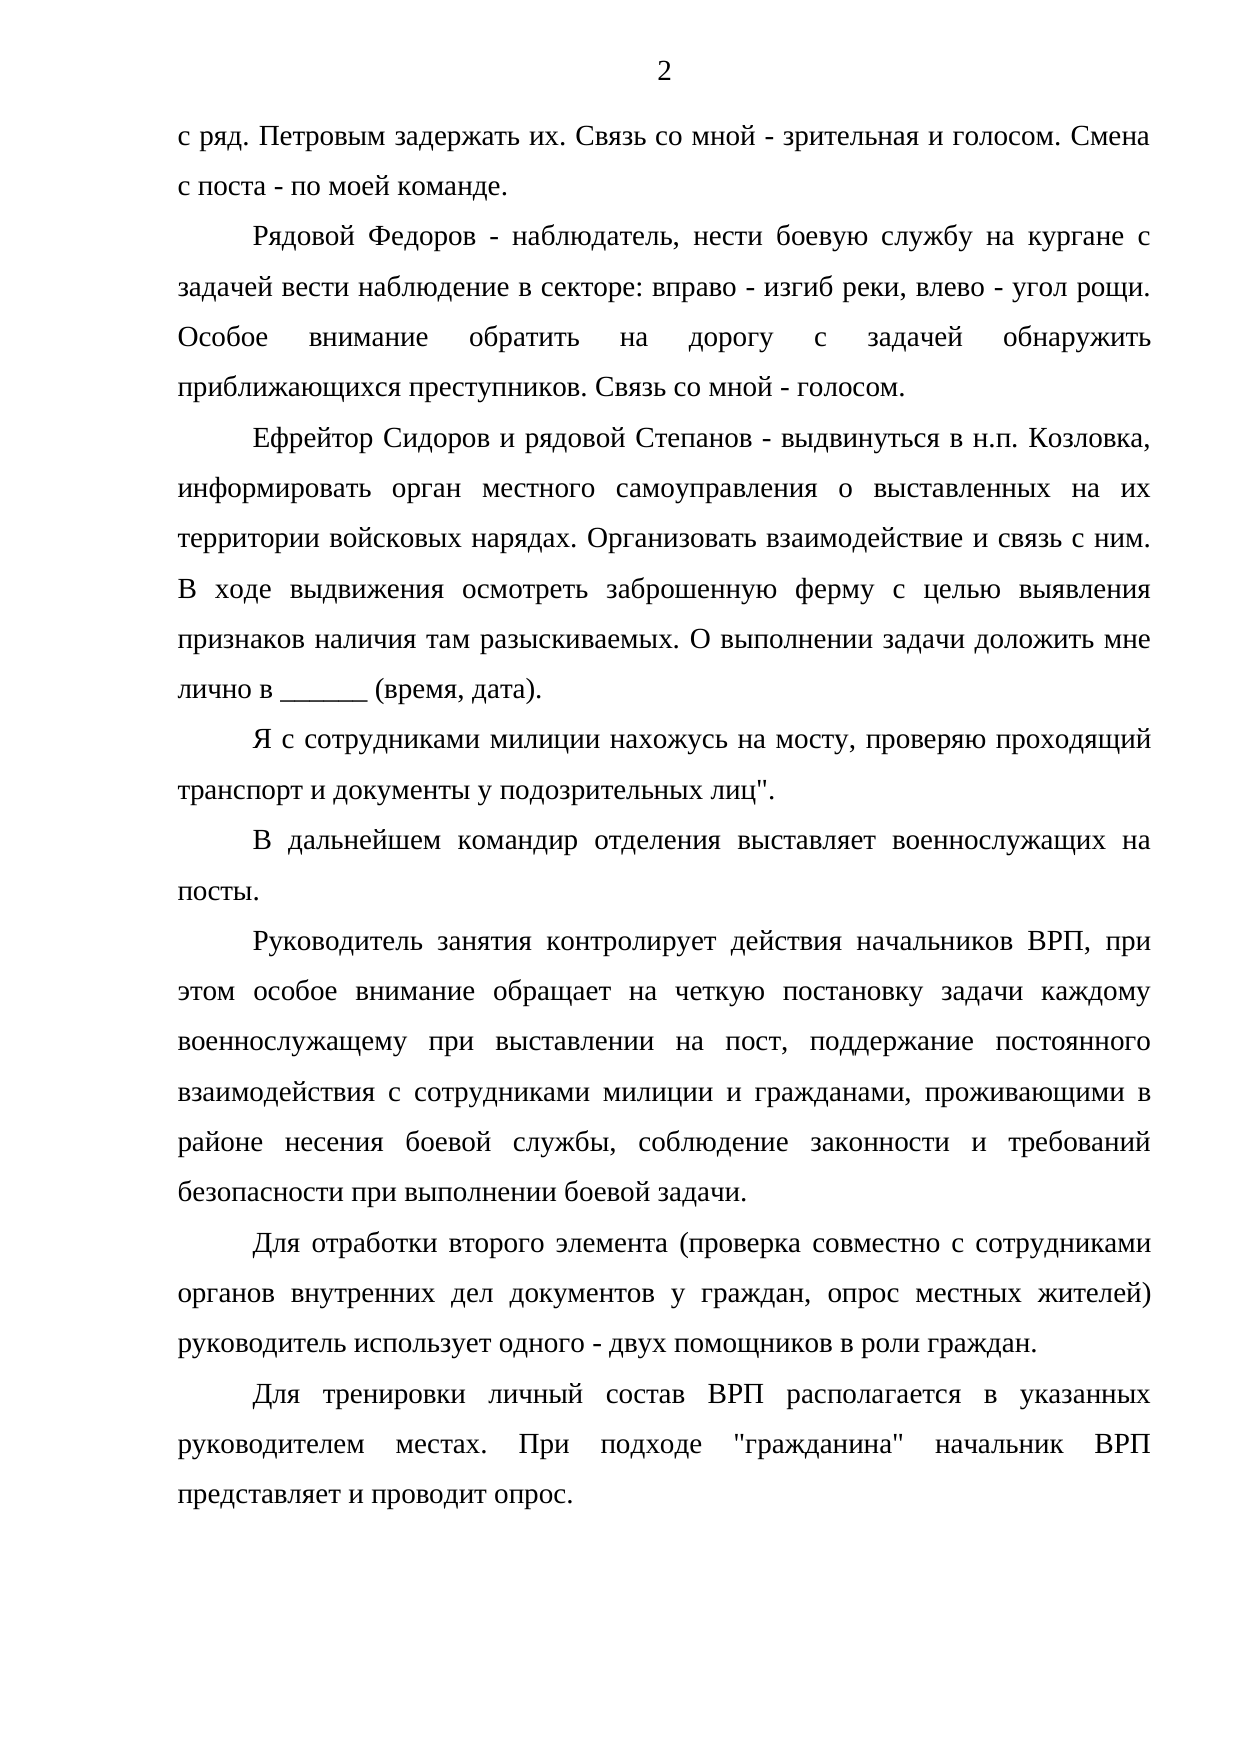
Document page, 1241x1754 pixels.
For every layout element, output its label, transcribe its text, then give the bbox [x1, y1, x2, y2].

text Для тренировки личный состав ВРП располагается в указанных руководителем местах. При подходе "гражданина" начальник ВРП представляет и проводит опрос. [177, 1376, 1152, 1510]
text Ефрейтор Сидоров и рядовой Степанов - выдвинуться в н.п. Козловка, информировать орган местного самоуправления о выставленных на их территории войсковых нарядах. Организовать взаимодействие и связь с ним. В ходе выдвижения осмотреть заброшенную ферму с целью выявления признаков наличия там разыскиваемых. О выполнении задачи доложить мне лично в ______ (время, дата). [177, 420, 1152, 705]
text Я с сотрудниками милиции нахожусь на мосту, проверяю проходящий транспорт и документы у подозрительных лиц". [177, 722, 1152, 806]
text Руководитель занятия контролирует действия начальников ВРП, при этом особое внимание обращает на четкую постановку задачи каждому военнослужащему при выставлении на пост, поддержание постоянного взаимодействия с сотрудниками милиции и гражданами, проживающими в районе несения боевой службы, соблюдение законности и требований безопасности при выполнении боевой задачи. [177, 923, 1152, 1208]
text Рядовой Федоров - наблюдатель, нести боевую службу на кургане с задачей вести наблюдение в секторе: вправо - изгиб реки, влево - угол рощи. Особое внимание обратить на дорогу с задачей обнаружить приближающихся преступников. Связь со мной - голосом. [177, 219, 1152, 403]
text Для отработки второго элемента (проверка совместно с сотрудниками органов внутренних дел документов у граждан, опрос местных жителей) руководитель использует одного - двух помощников в роли граждан. [177, 1225, 1152, 1359]
text В дальнейшем командир отделения выставляет военнослужащих на посты. [177, 822, 1152, 906]
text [177, 118, 1152, 202]
